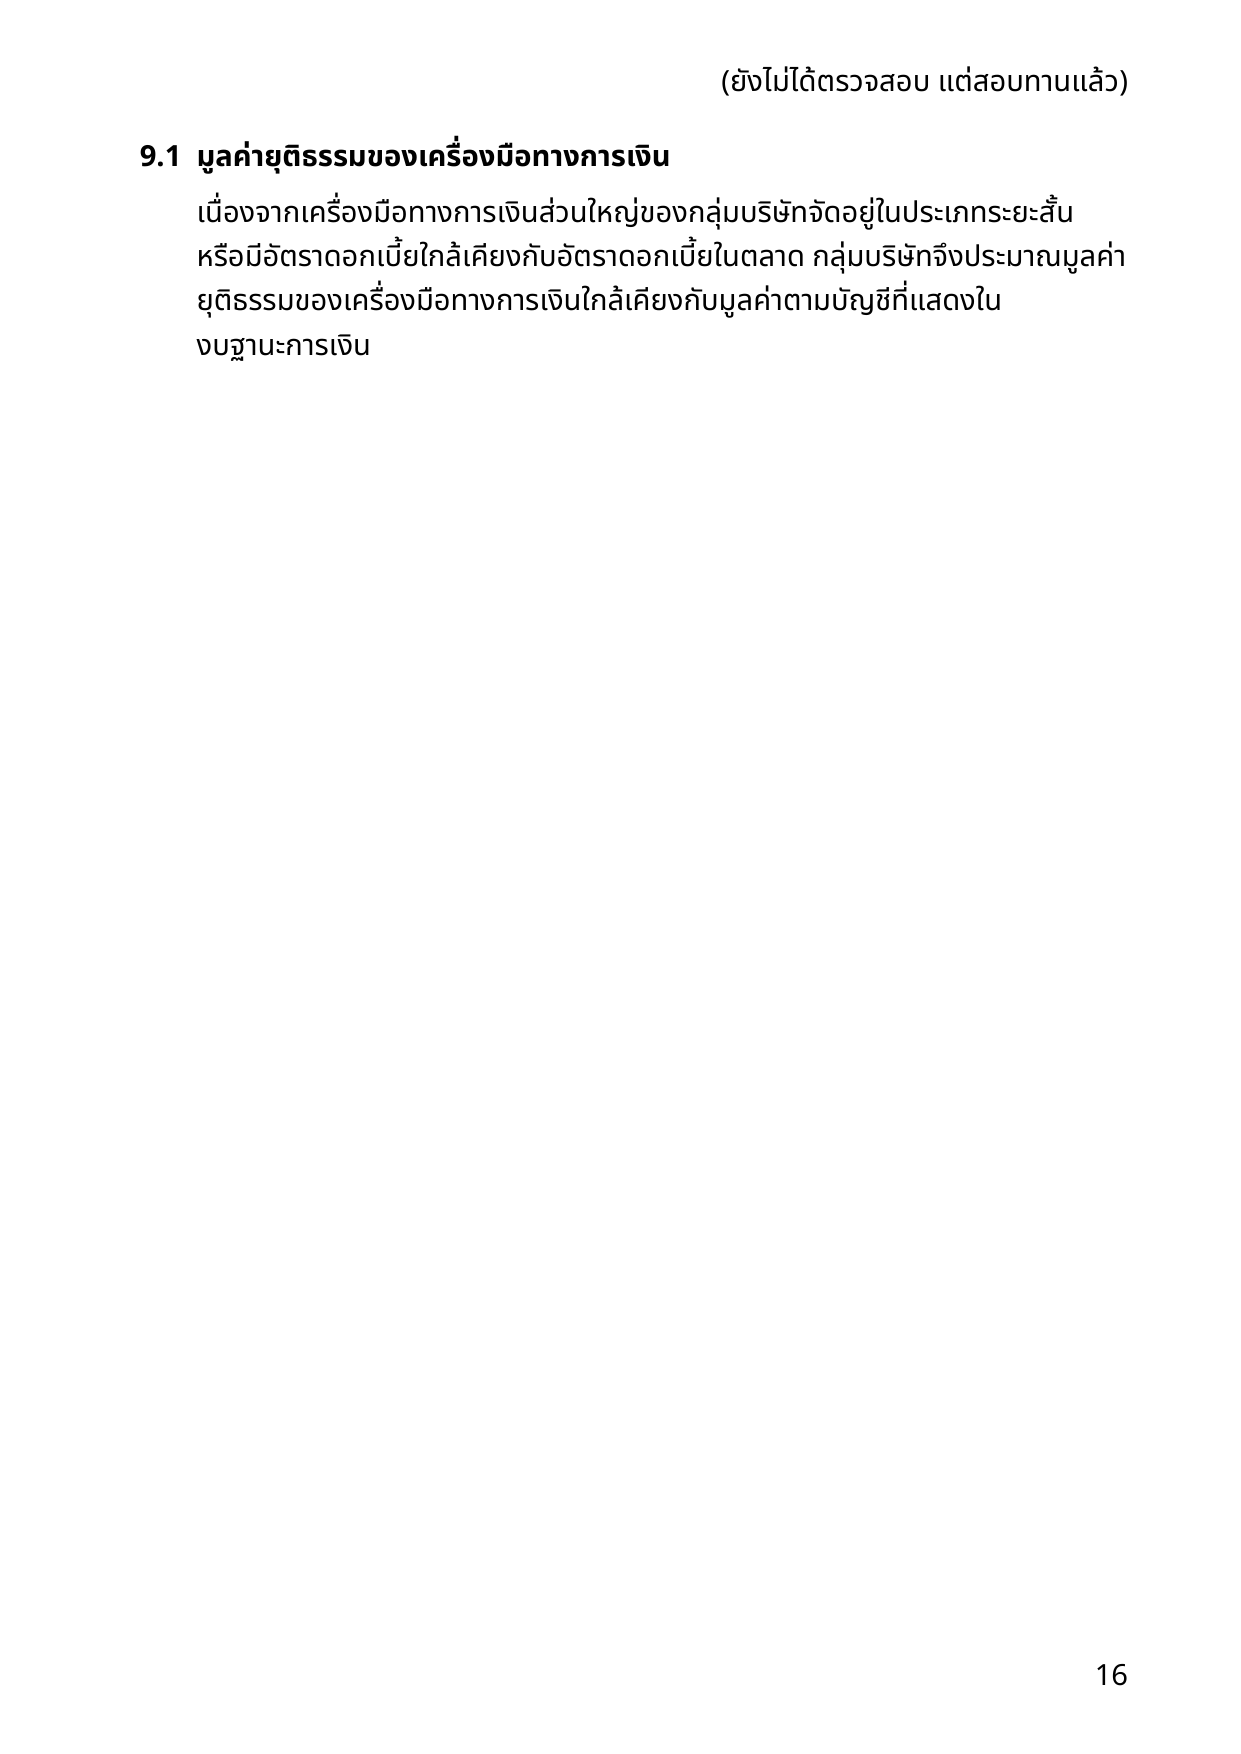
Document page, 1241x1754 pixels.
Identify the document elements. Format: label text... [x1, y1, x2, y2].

text เนื่องจากเครื่องมือทางการเงินส่วนใหญ่ของกลุ่มบริษัทจัดอยู่ในประเภทระยะสั้น หรือมีอัตราดอกเบี้ยใกล้เคียงกับอัตราดอกเบี้ยในตลาด กลุ่มบริษัทจึงประมาณมูลค่ายุติธรรมของเครื่องมือทางการเงินใกล้เคียงกับมูลค่าตามบัญชีที่แสดงใน งบฐานะการเงิน [139, 192, 1128, 368]
subtitle 9.1 มูลค่ายุติธรรมของเครื่องมือทางการเงิน [139, 135, 1128, 179]
